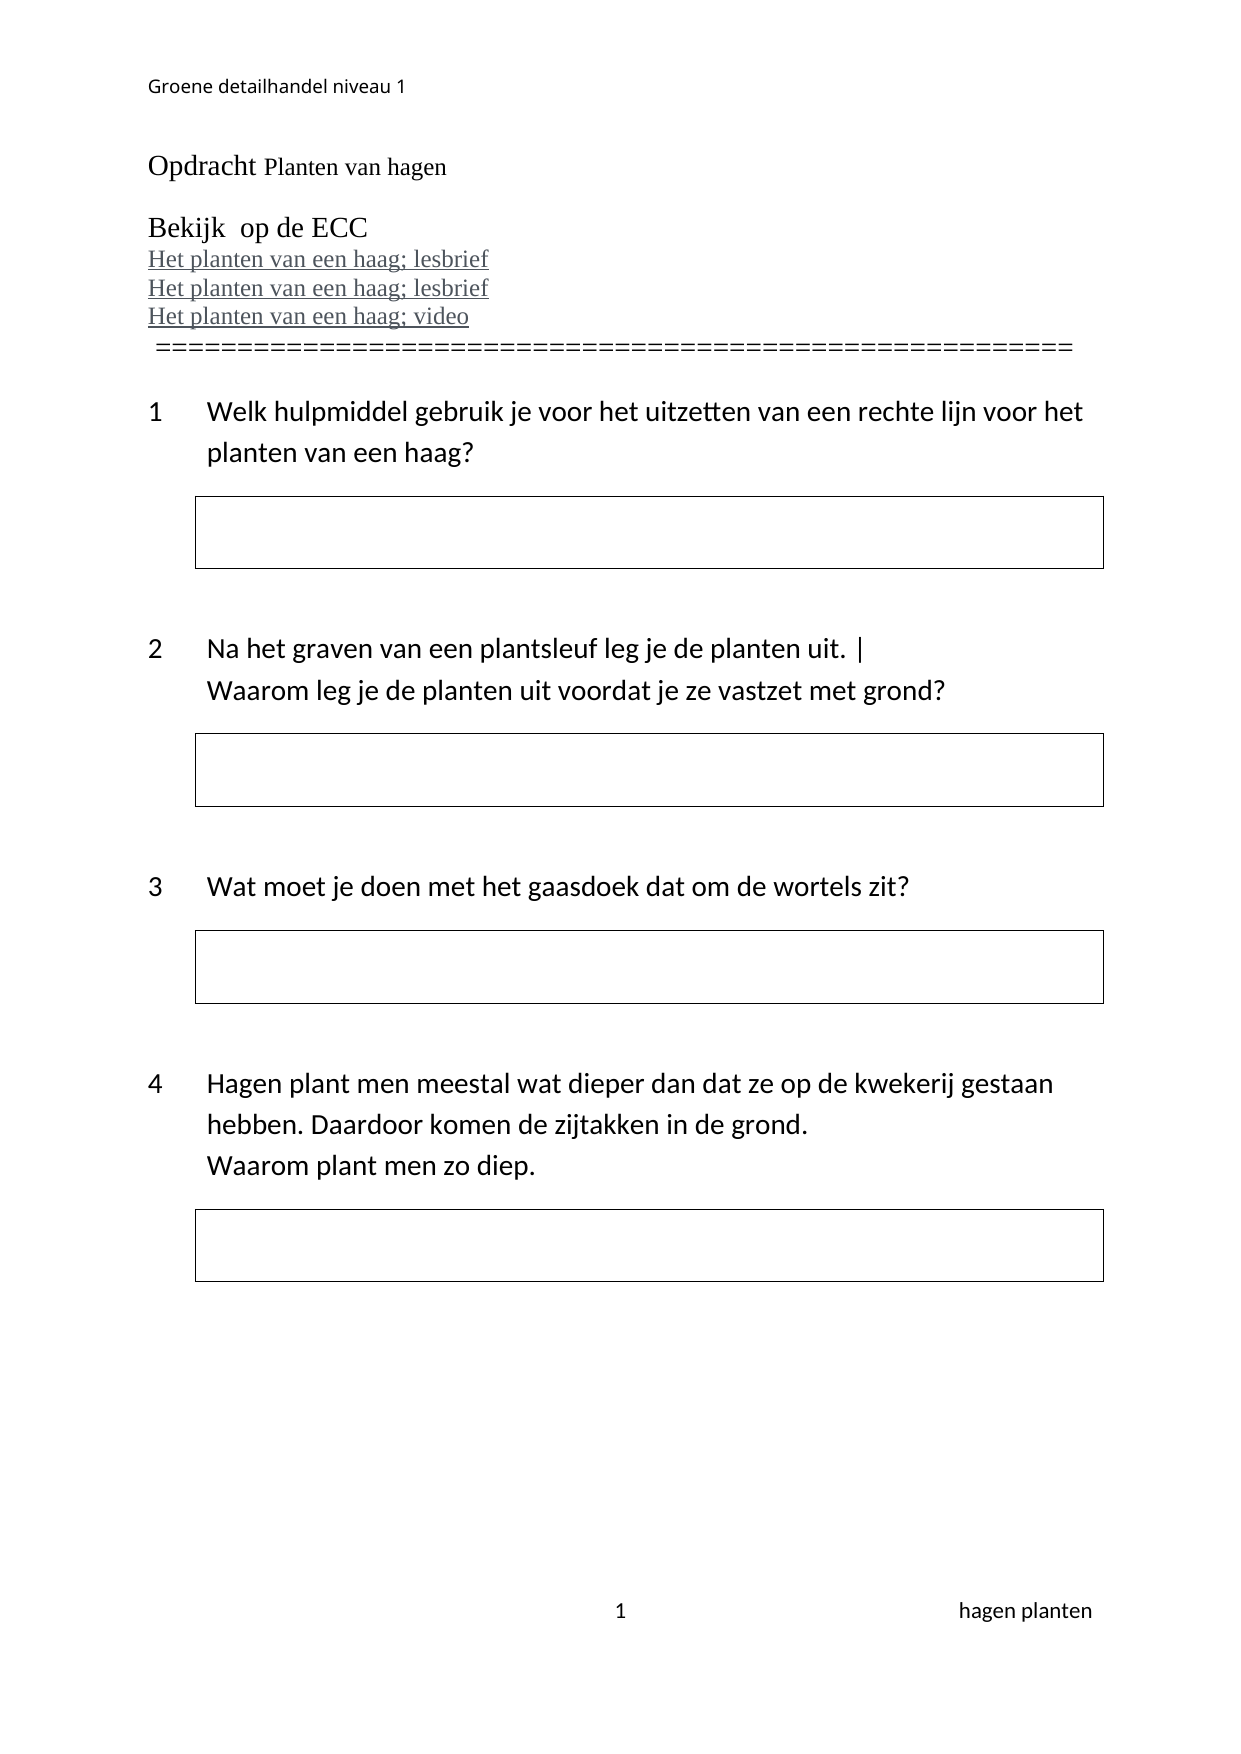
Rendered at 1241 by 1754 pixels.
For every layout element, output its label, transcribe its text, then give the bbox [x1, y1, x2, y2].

table_header [196, 497, 1103, 568]
table_header [196, 734, 1103, 806]
text 1 Welk hulpmiddel gebruik je voor het uitzetten van een rechte lijn voor het planten van een haag? [148, 393, 1093, 469]
text Opdracht Planten van hagen [148, 148, 1093, 181]
text 3 Wat moet je doen met het gaasdoek dat om de wortels zit? [148, 868, 1093, 904]
text 4 Hagen plant men meestal wat dieper dan dat ze op de kwekerij gestaan hebben. Daardoor komen de zijtakken in de grond. Waarom plant men zo diep. [148, 1065, 1093, 1183]
text Bekijk op de ECC Het planten van een haag; lesbrief Het planten van een haag; lesbrief Het planten van een haag; video ======================================================== [148, 210, 1093, 364]
table_header [196, 931, 1103, 1002]
text 2 Na het graven van een plantsleuf leg je de planten uit. | Waarom leg je de planten uit voordat je ze vastzet met grond? [148, 631, 1093, 707]
table_header [196, 1210, 1103, 1281]
